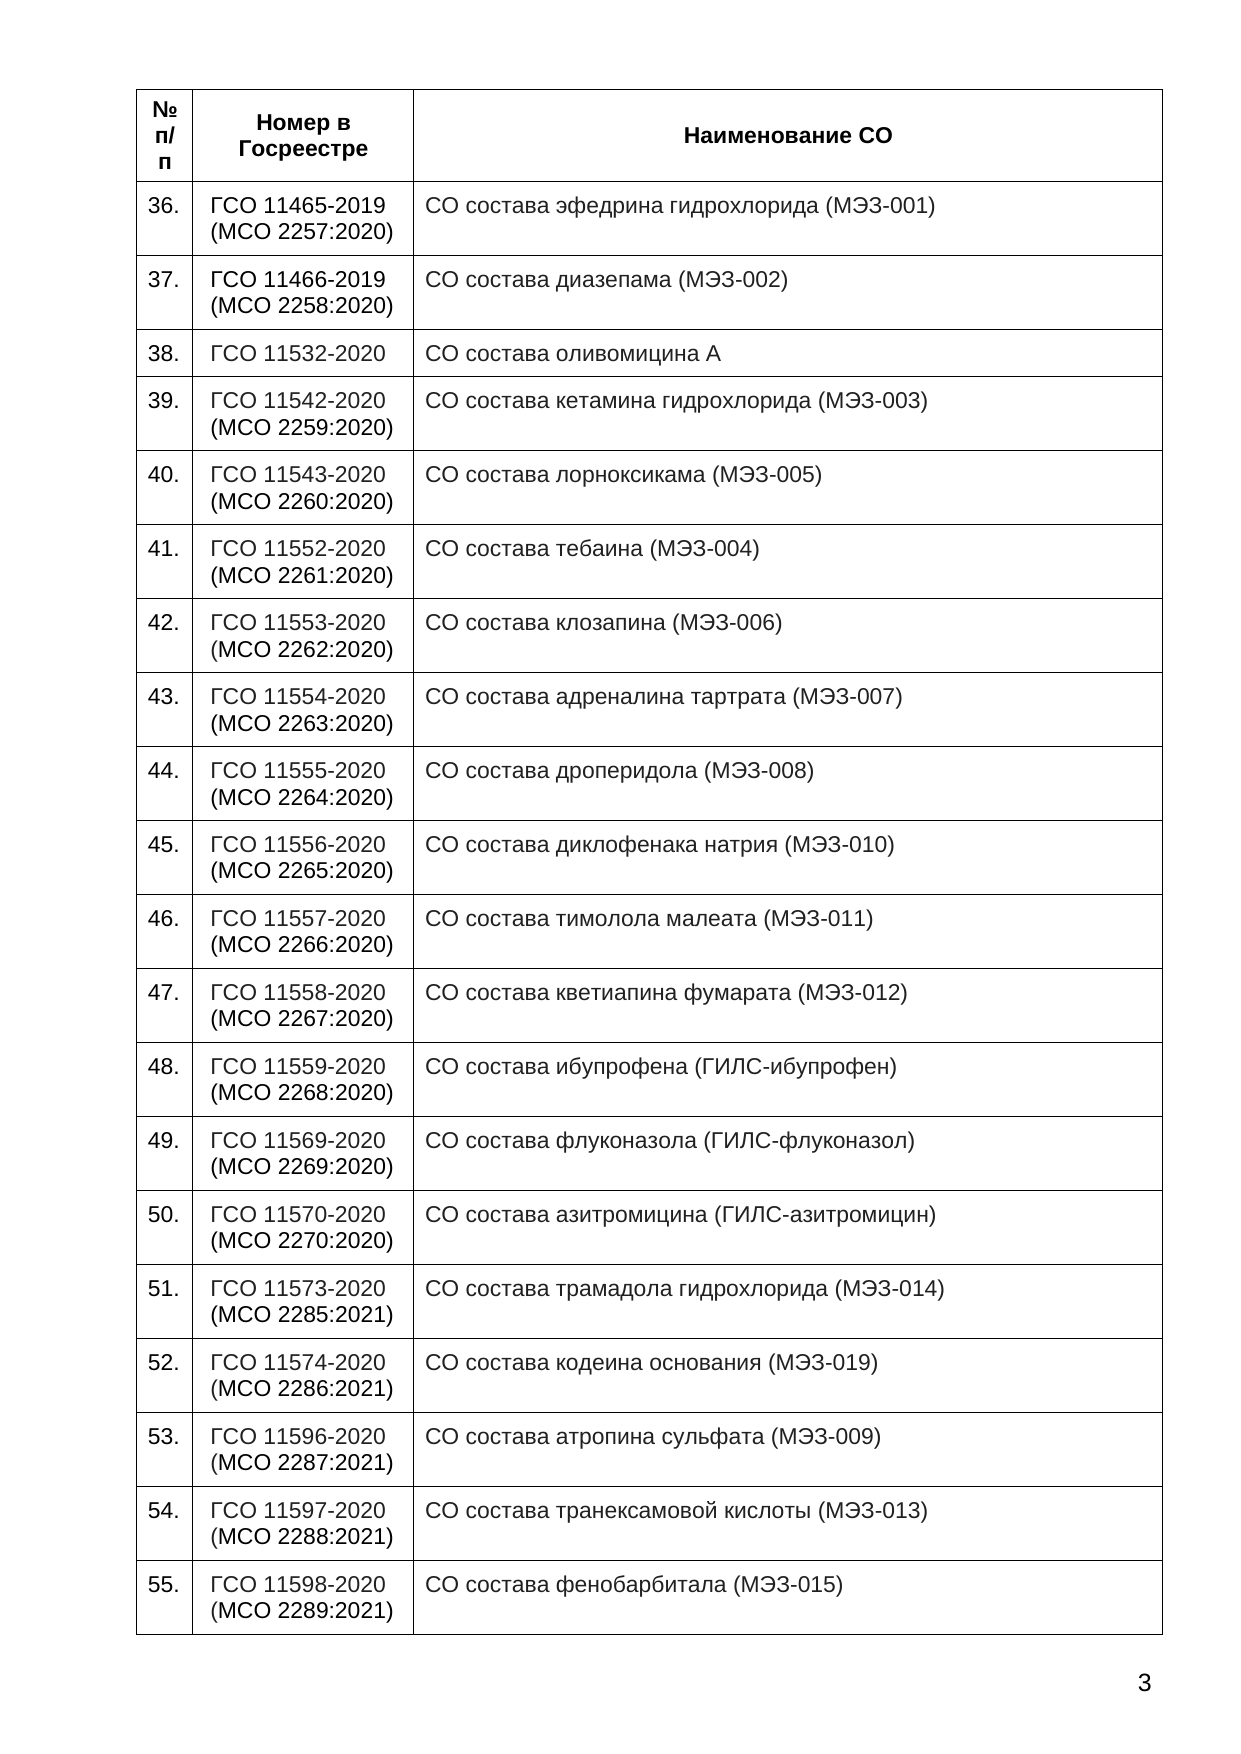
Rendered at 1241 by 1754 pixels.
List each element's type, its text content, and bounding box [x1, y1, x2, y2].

table_cell ГСО 11598-2020 (МСО 2289:2021) [193, 1561, 413, 1633]
table_cell СО состава фенобарбитала (МЭЗ-015) [414, 1561, 1162, 1633]
table_cell СО состава диазепама (МЭЗ-002) [414, 256, 1162, 328]
table_cell ГСО 11465-2019 (МСО 2257:2020) [193, 182, 413, 254]
table_cell [137, 1043, 192, 1116]
table_cell [137, 1561, 192, 1633]
table_cell [137, 1487, 192, 1559]
table_cell СО состава тимолола малеата (МЭЗ-011) [414, 895, 1162, 968]
table_cell СО состава кодеина основания (МЭЗ-019) [414, 1339, 1162, 1412]
table_header № п/п [137, 90, 192, 181]
table_cell [137, 1339, 192, 1412]
table_cell [137, 1265, 192, 1338]
table_cell СО состава диклофенака натрия (МЭЗ-010) [414, 821, 1162, 894]
table_cell [137, 451, 192, 524]
table_cell СО состава трамадола гидрохлорида (МЭЗ-014) [414, 1265, 1162, 1338]
table_cell ГСО 11570-2020 (МСО 2270:2020) [193, 1191, 413, 1264]
table_cell [137, 1117, 192, 1190]
table_cell СО состава лорноксикама (МЭЗ-005) [414, 451, 1162, 524]
table_cell СО состава эфедрина гидрохлорида (МЭЗ-001) [414, 182, 1162, 254]
table_cell [137, 821, 192, 894]
table_cell [137, 525, 192, 598]
table_cell ГСО 11573-2020 (МСО 2285:2021) [193, 1265, 413, 1338]
table_cell [137, 1191, 192, 1264]
table_cell СО состава кветиапина фумарата (МЭЗ-012) [414, 969, 1162, 1042]
table_cell СО состава транексамовой кислоты (МЭЗ-013) [414, 1487, 1162, 1559]
table_cell [137, 1413, 192, 1486]
table_cell ГСО 11558-2020 (МСО 2267:2020) [193, 969, 413, 1042]
table_cell ГСО 11553-2020 (МСО 2262:2020) [193, 599, 413, 672]
table_cell СО состава тебаина (МЭЗ-004) [414, 525, 1162, 598]
table_cell ГСО 11557-2020 (МСО 2266:2020) [193, 895, 413, 968]
table_cell [137, 747, 192, 820]
table_cell [137, 673, 192, 746]
table_cell ГСО 11466-2019 (МСО 2258:2020) [193, 256, 413, 328]
table_header Номер в Госреестре [193, 90, 413, 181]
table_cell СО состава атропина сульфата (МЭЗ-009) [414, 1413, 1162, 1486]
table_cell ГСО 11542-2020 (МСО 2259:2020) [193, 377, 413, 450]
table_header Наименование СО [414, 90, 1162, 181]
table_cell ГСО 11532-2020 [193, 330, 413, 376]
table_cell СО состава адреналина тартрата (МЭЗ-007) [414, 673, 1162, 746]
table_cell ГСО 11569-2020 (МСО 2269:2020) [193, 1117, 413, 1190]
table_cell ГСО 11596-2020 (МСО 2287:2021) [193, 1413, 413, 1486]
table_cell ГСО 11597-2020 (МСО 2288:2021) [193, 1487, 413, 1559]
table_cell СО состава дроперидола (МЭЗ-008) [414, 747, 1162, 820]
table_cell [137, 377, 192, 450]
table_cell СО состава кетамина гидрохлорида (МЭЗ-003) [414, 377, 1162, 450]
table_cell СО состава клозапина (МЭЗ-006) [414, 599, 1162, 672]
table_cell СО состава ибупрофена (ГИЛС-ибупрофен) [414, 1043, 1162, 1116]
table_cell [137, 969, 192, 1042]
table_cell [137, 599, 192, 672]
table_cell СО состава флуконазола (ГИЛС-флуконазол) [414, 1117, 1162, 1190]
table_cell ГСО 11552-2020 (МСО 2261:2020) [193, 525, 413, 598]
table_cell ГСО 11554-2020 (МСО 2263:2020) [193, 673, 413, 746]
table_cell ГСО 11543-2020 (МСО 2260:2020) [193, 451, 413, 524]
table_cell [137, 256, 192, 328]
table_cell СО состава оливомицина А [414, 330, 1162, 376]
table_cell ГСО 11559-2020 (МСО 2268:2020) [193, 1043, 413, 1116]
table_cell СО состава азитромицина (ГИЛС-азитромицин) [414, 1191, 1162, 1264]
table_cell ГСО 11556-2020 (МСО 2265:2020) [193, 821, 413, 894]
table_cell ГСО 11574-2020 (МСО 2286:2021) [193, 1339, 413, 1412]
table_cell [137, 330, 192, 376]
table_cell ГСО 11555-2020 (МСО 2264:2020) [193, 747, 413, 820]
table_cell [137, 895, 192, 968]
table_cell [137, 182, 192, 254]
